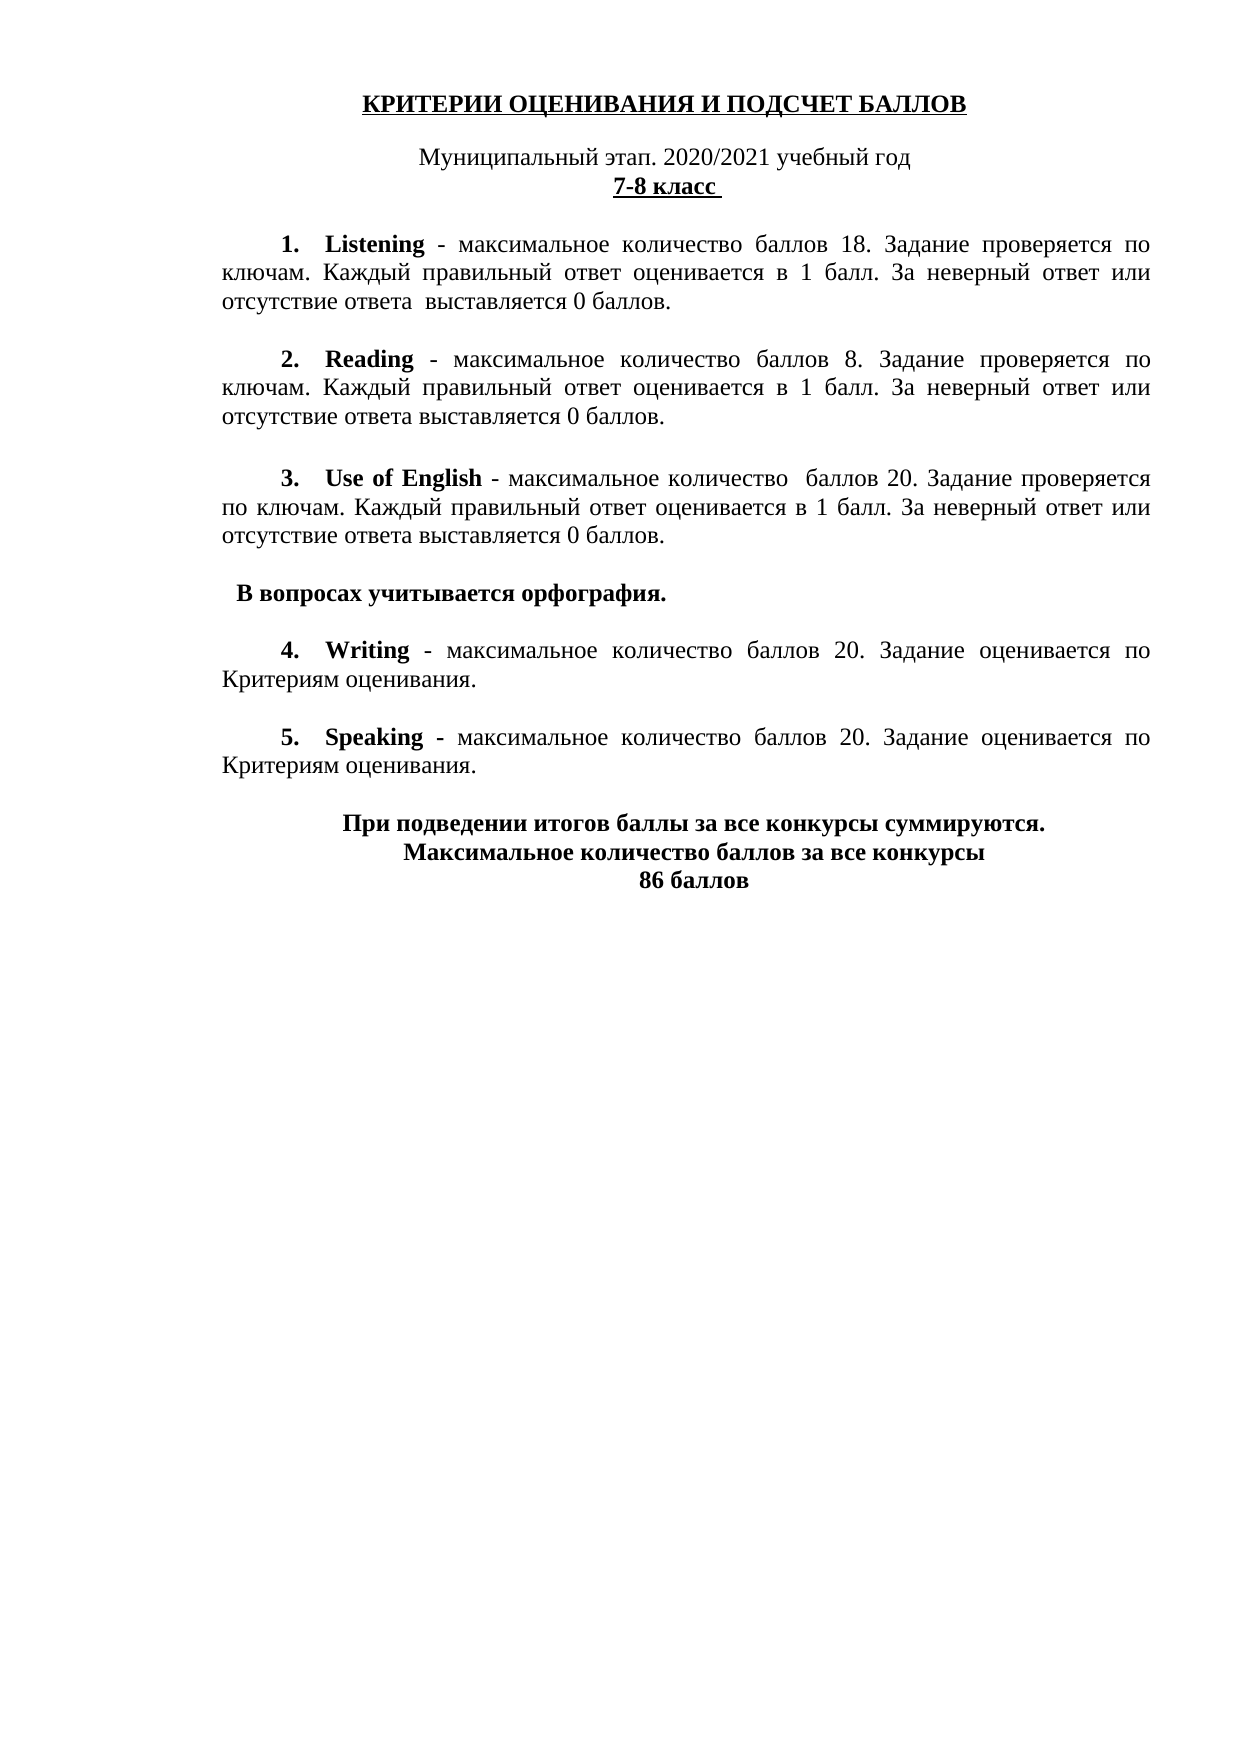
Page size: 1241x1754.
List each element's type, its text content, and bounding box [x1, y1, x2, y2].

text Муниципальный этап. 2020/2021 учебный год [177, 142, 1152, 171]
list Writing - максимальное количество баллов 20. Задание оценивается по Критериям оценивания. [222, 636, 1152, 693]
text В вопросах учитывается орфография. [177, 578, 1152, 607]
text 86 баллов [177, 866, 1152, 894]
text При подведении итогов баллы за все конкурсы суммируются. [177, 808, 1152, 837]
text КРИТЕРИИ ОЦЕНИВАНИЯ И ПОДСЧЕТ БАЛЛОВ [177, 89, 1152, 117]
text 7-8 класс [177, 171, 1152, 200]
list Use of English - максимальное количество баллов 20. Задание проверяется по ключам. Каждый правильный ответ оценивается в 1 балл. За неверный ответ или отсутствие ответа выставляется 0 баллов. [222, 463, 1152, 549]
text Максимальное количество баллов за все конкурсы [177, 837, 1152, 866]
list Listening - максимальное количество баллов 18. Задание проверяется по ключам. Каждый правильный ответ оценивается в 1 балл. За неверный ответ или отсутствие ответа выставляется 0 баллов. [222, 229, 1152, 315]
list Speaking - максимальное количество баллов 20. Задание оценивается по Критериям оценивания. [222, 722, 1152, 779]
list Reading - максимальное количество баллов 8. Задание проверяется по ключам. Каждый правильный ответ оценивается в 1 балл. За неверный ответ или отсутствие ответа выставляется 0 баллов. [222, 344, 1152, 430]
